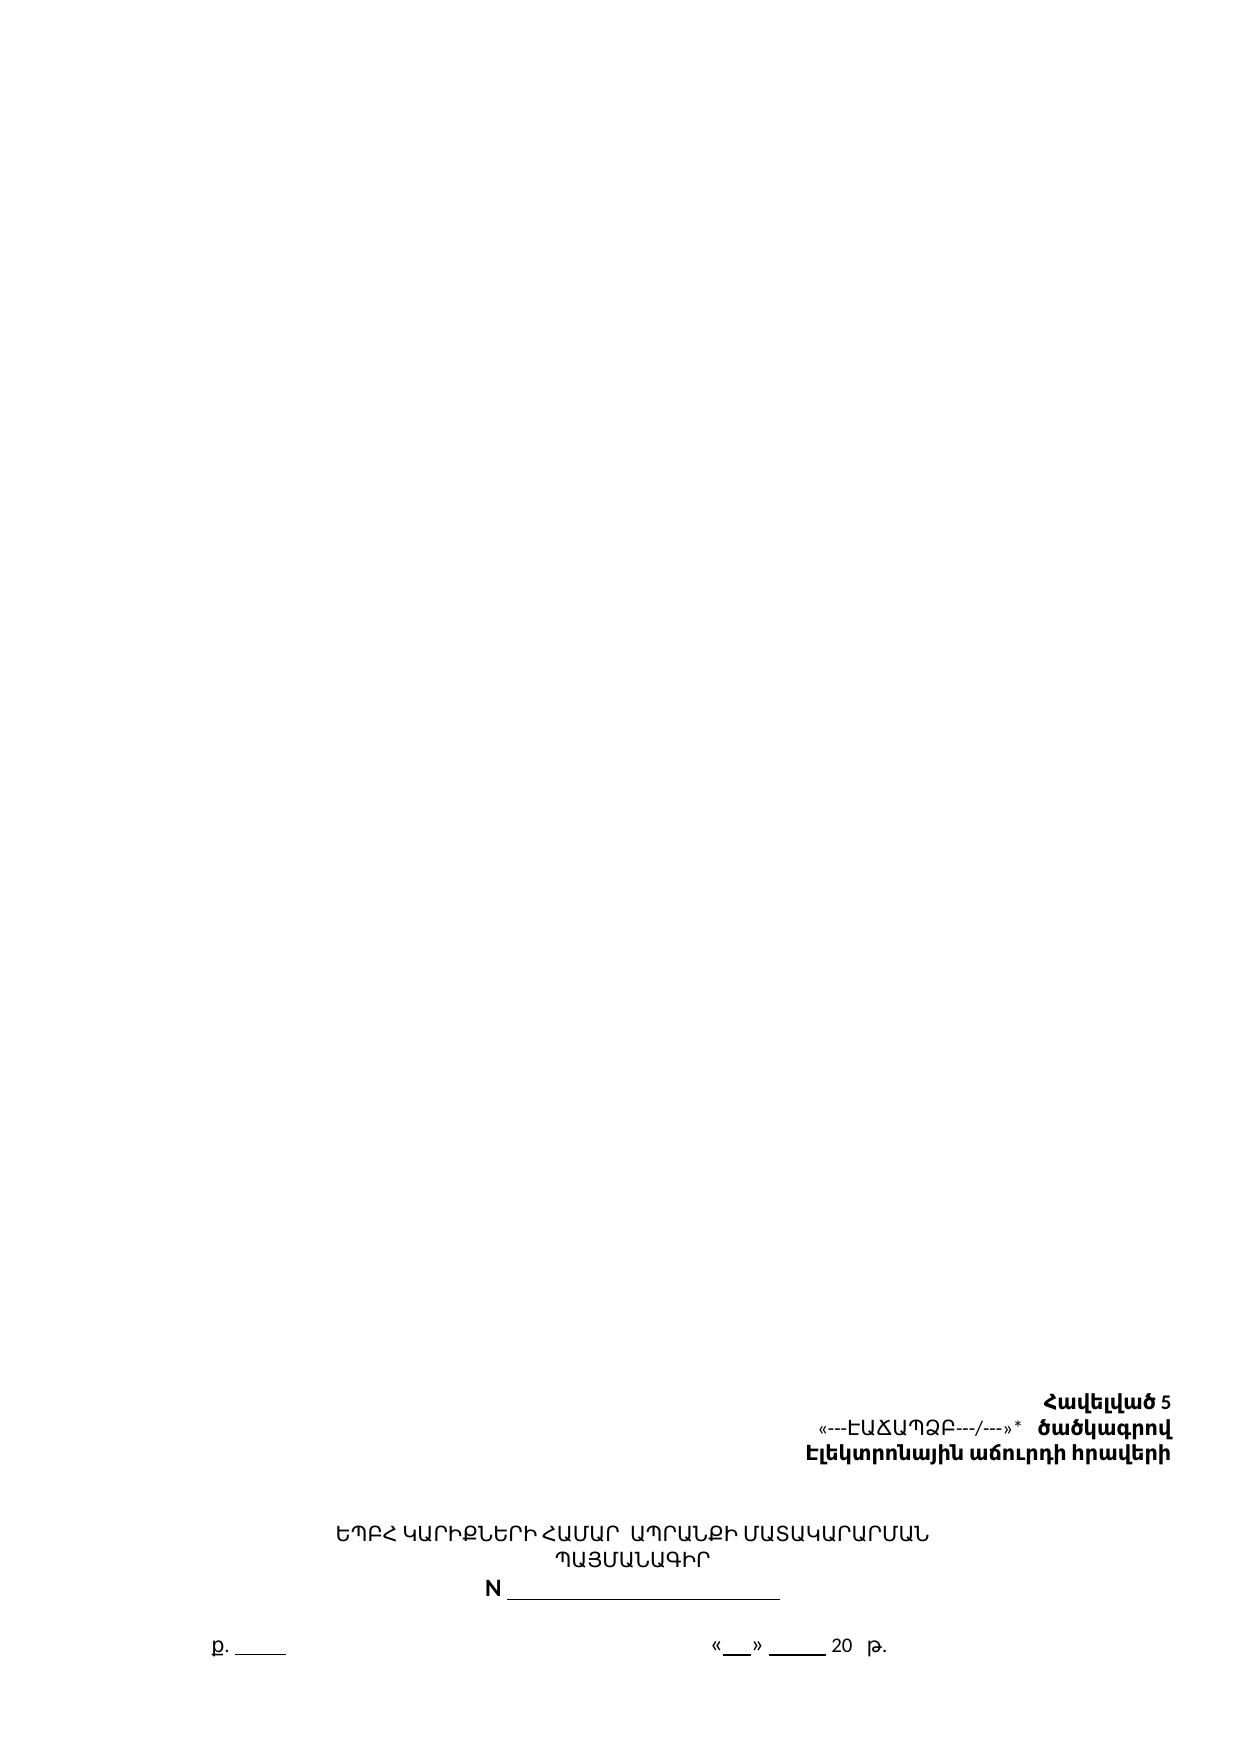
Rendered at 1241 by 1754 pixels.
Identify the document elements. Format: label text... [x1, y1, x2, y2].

text ք. « » 20 թ. [94, 1628, 1171, 1659]
text Էլեկտրոնային աճուրդի հրավերի [94, 1440, 1171, 1466]
text ԵՊԲՀ ԿԱՐԻՔՆԵՐԻ ՀԱՄԱՐ ԱՊՐԱՆՔԻ ՄԱՏԱԿԱՐԱՐՄԱՆ [79, 1522, 1171, 1547]
text N [79, 1572, 1171, 1603]
text Հավելված 5 [94, 1389, 1171, 1415]
text «---ԷԱՃԱՊՁԲ---/---»* ծածկագրով [94, 1415, 1171, 1440]
text ՊԱՅՄԱՆԱԳԻՐ [79, 1547, 1171, 1572]
